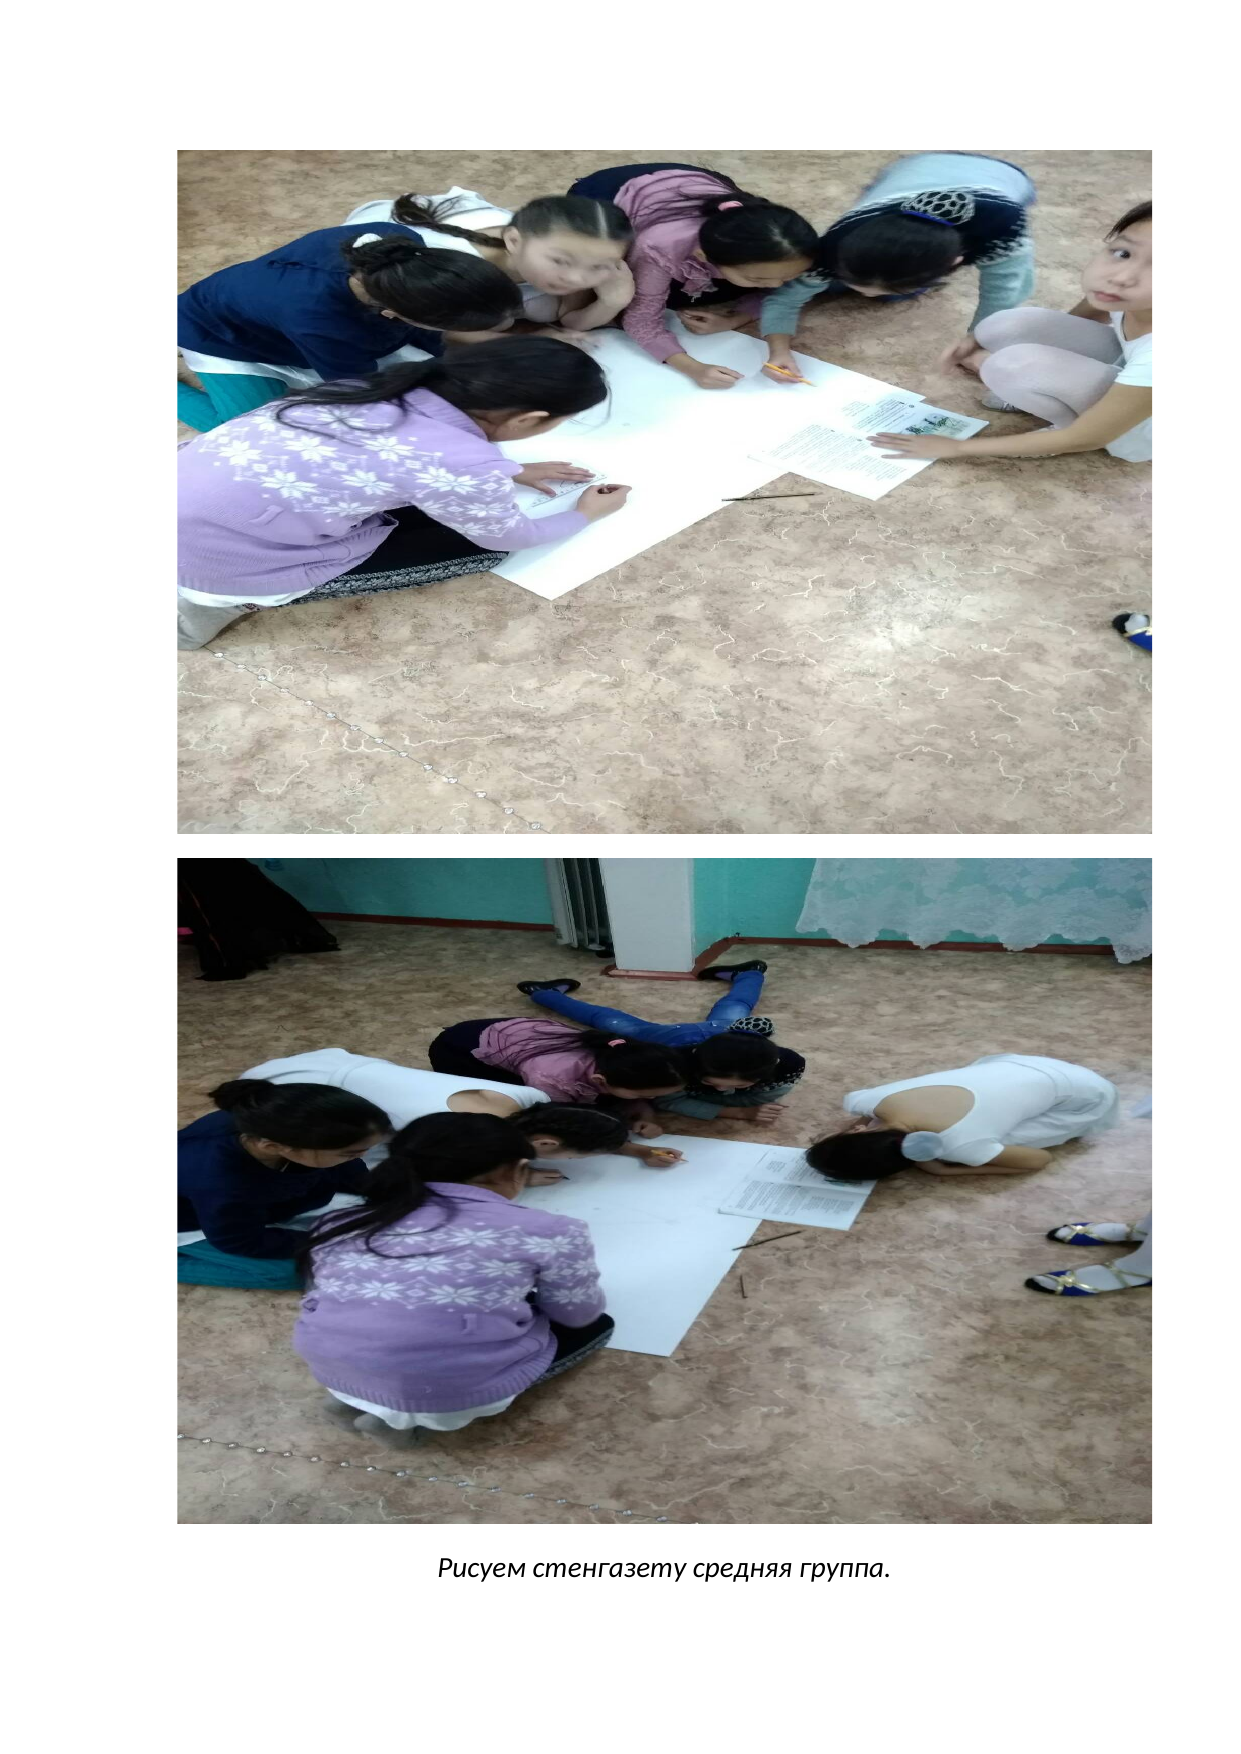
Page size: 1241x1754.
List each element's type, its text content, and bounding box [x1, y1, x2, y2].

picture [177, 150, 1153, 834]
picture [177, 1253, 194, 1260]
text Рисуем стенгазету средняя группа. [177, 1549, 1152, 1584]
picture [177, 858, 1153, 1524]
